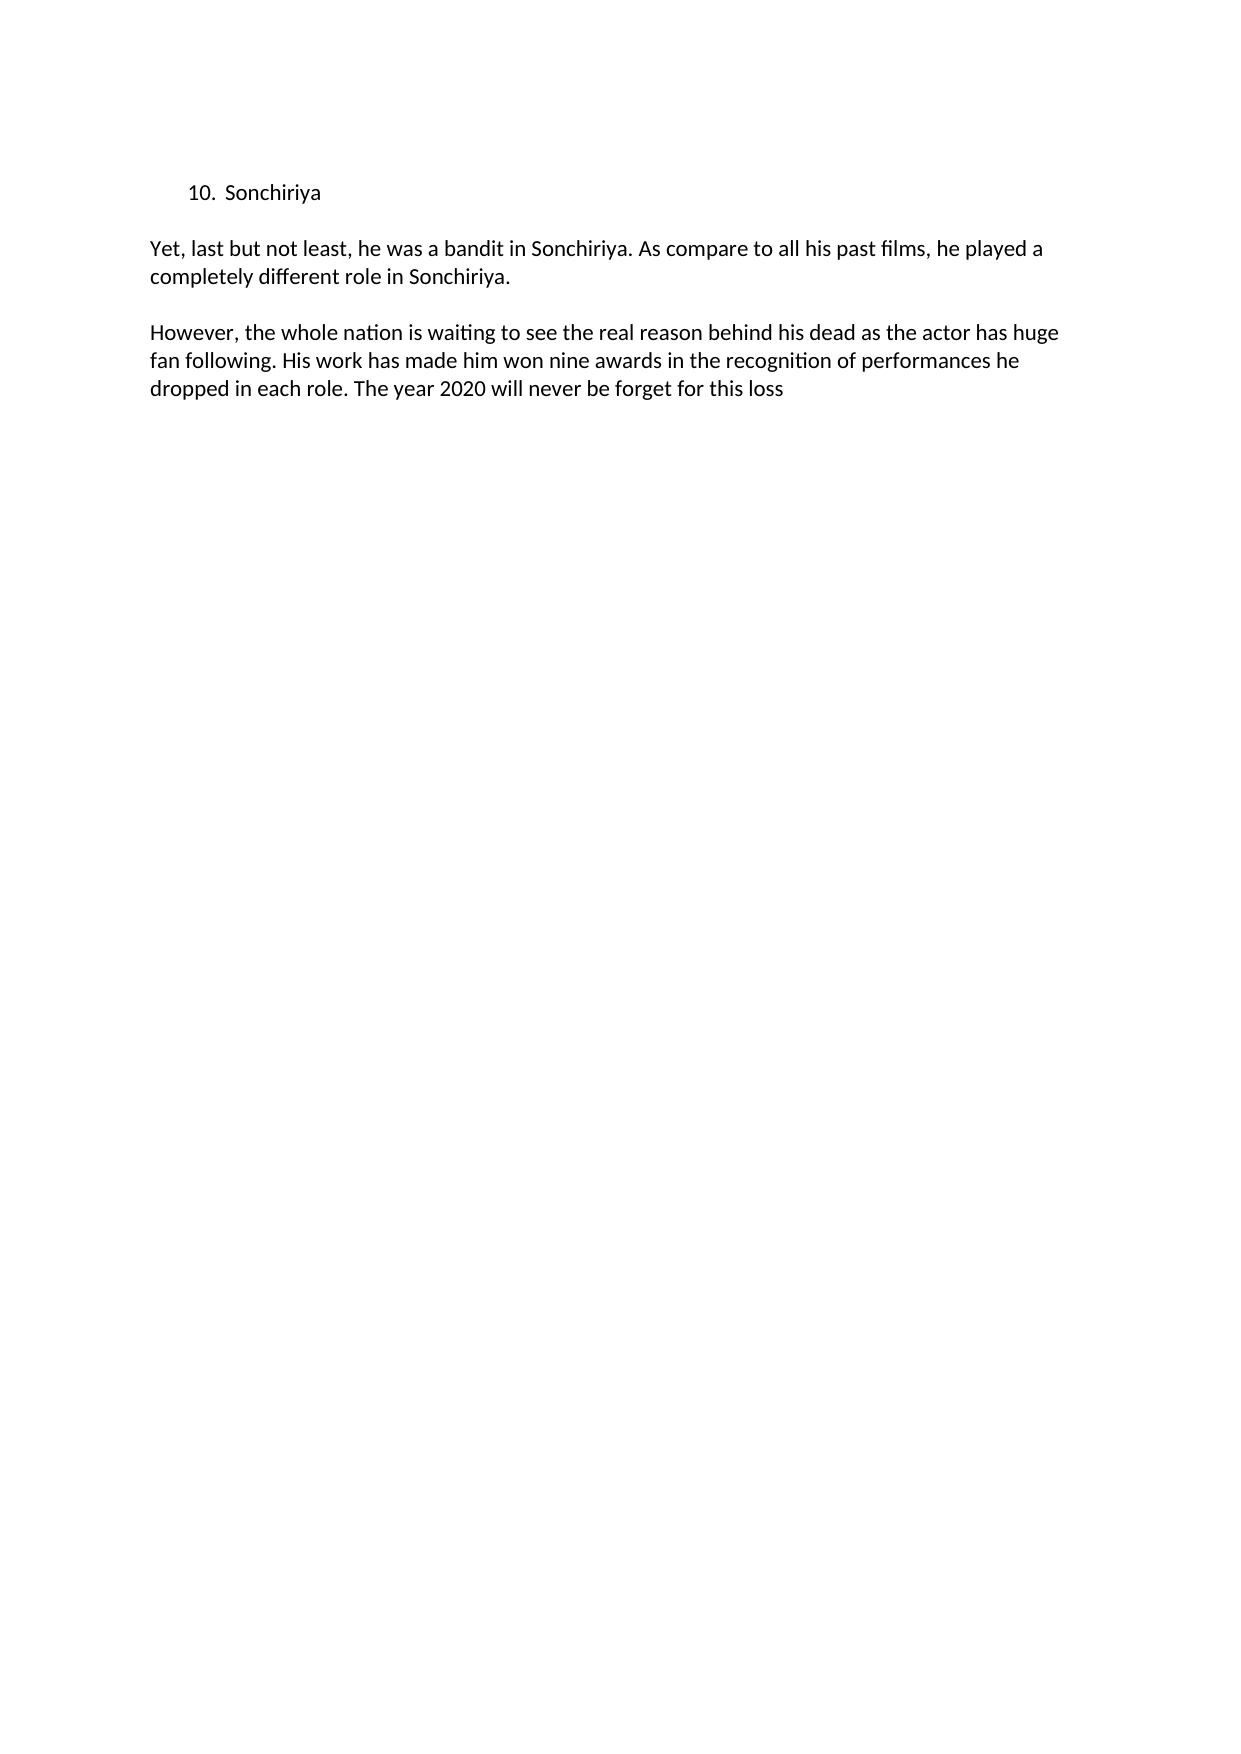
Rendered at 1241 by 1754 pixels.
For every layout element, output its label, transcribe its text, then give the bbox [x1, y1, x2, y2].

text However, the whole nation is waiting to see the real reason behind his dead as the actor has huge fan following. His work has made him won nine awards in the recognition of performances he dropped in each role. The year 2020 will never be forget for this loss [150, 318, 1090, 402]
list Sonchiriya [187, 178, 1090, 206]
text Yet, last but not least, he was a bandit in Sonchiriya. As compare to all his past films, he played a completely different role in Sonchiriya. [150, 234, 1090, 290]
